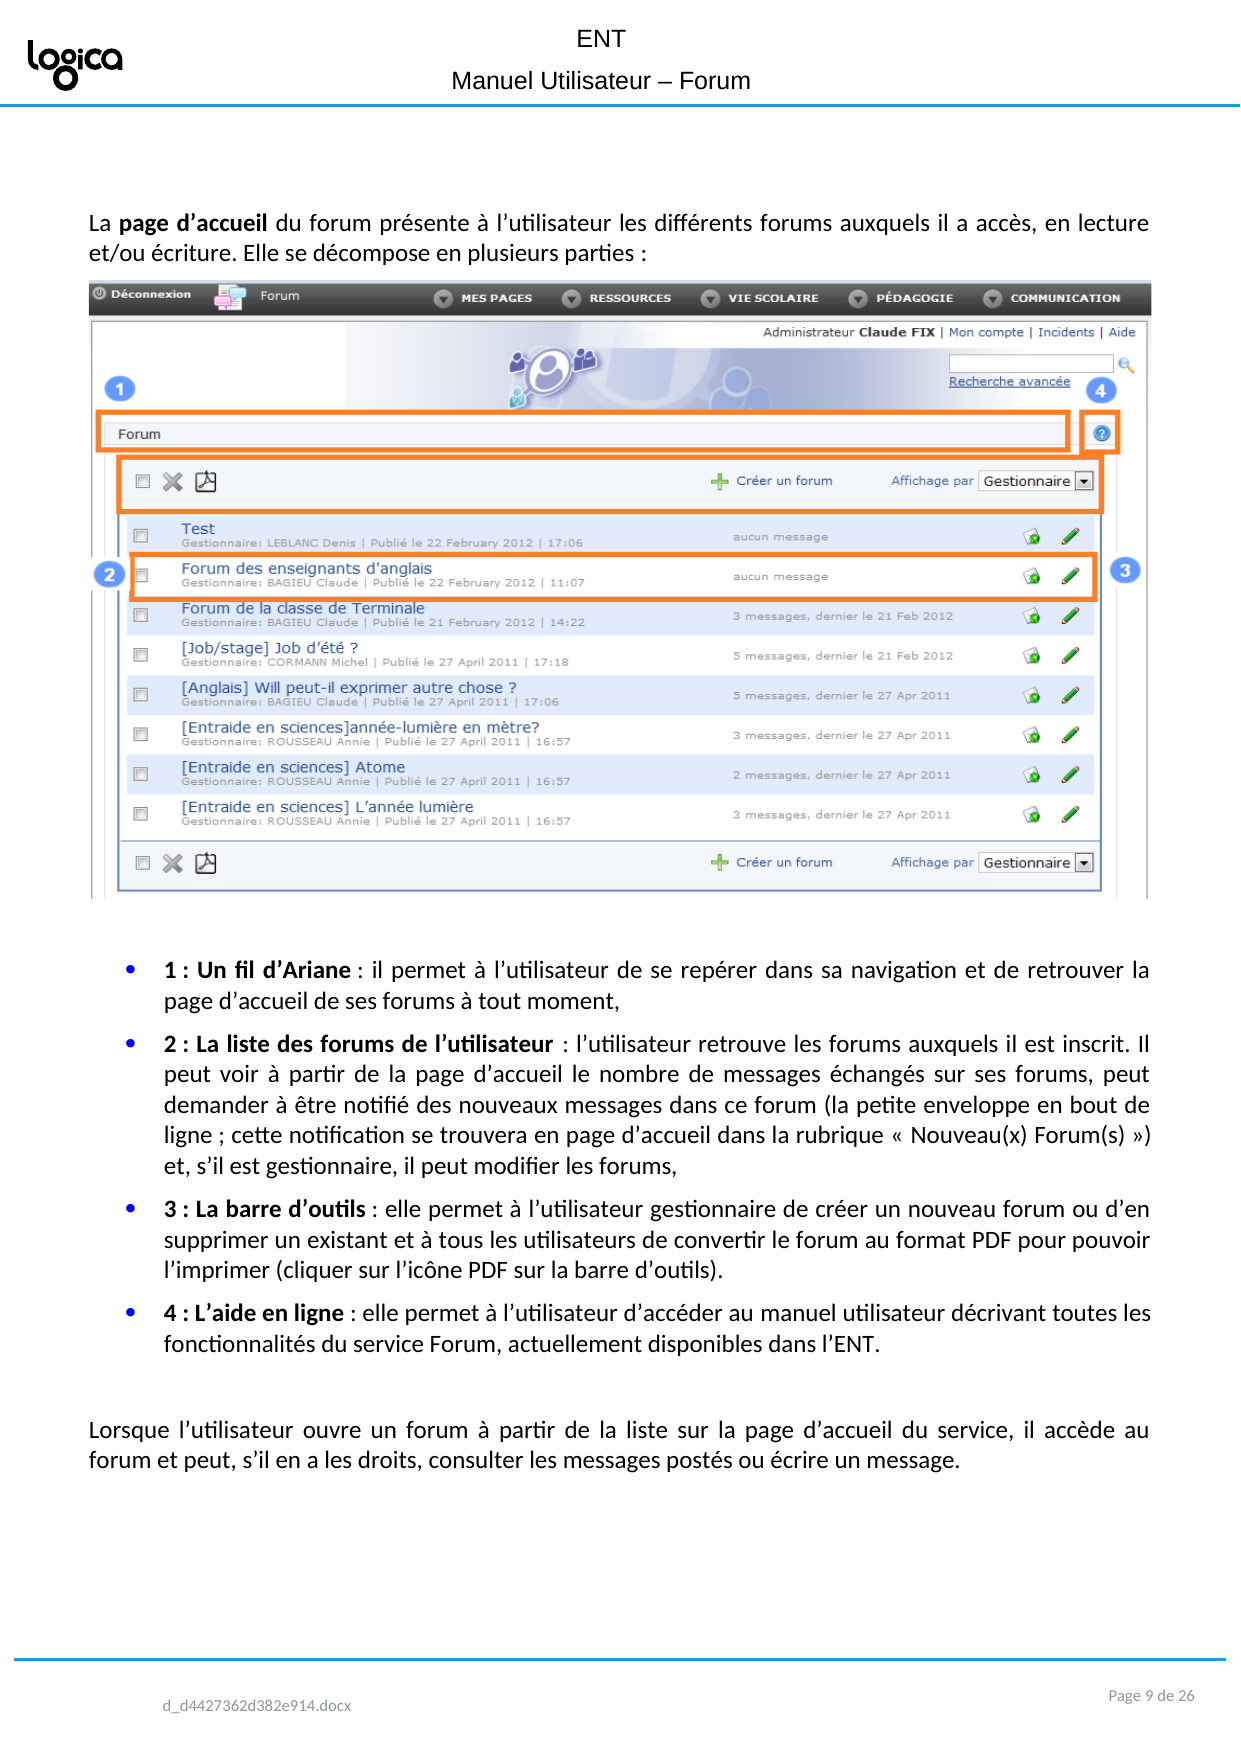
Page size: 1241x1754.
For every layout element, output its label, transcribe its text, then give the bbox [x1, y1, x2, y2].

text 3 : La barre d’outils : elle permet à l’utilisateur gestionnaire de créer un nouveau forum ou d’en supprimer un existant et à tous les utilisateurs de convertir le forum au format PDF pour pouvoir l’imprimer (cliquer sur l’icône PDF sur la barre d’outils). [126, 1193, 1152, 1285]
text 4 : L’aide en ligne : elle permet à l’utilisateur d’accéder au manuel utilisateur décrivant toutes les fonctionnalités du service Forum, actuellement disponibles dans l’ENT. [126, 1297, 1152, 1358]
text La page d’accueil du forum présente à l’utilisateur les différents forums auxquels il a accès, en lecture et/ou écriture. Elle se décompose en plusieurs parties : [89, 207, 1152, 268]
text 1 : Un fil d’Ariane : il permet à l’utilisateur de se repérer dans sa navigation et de retrouver la page d’accueil de ses forums à tout moment, [126, 954, 1152, 1016]
list 2 : La liste des forums de l’utilisateur : l’utilisateur retrouve les forums auxquels il est inscrit. Il peut voir à partir de la page d’accueil le nombre de messages échangés sur ses forums, peut demander à être notifié des nouveaux messages dans ce forum (la petite enveloppe en bout de ligne ; cette notification se trouvera en page d’accueil dans la rubrique « Nouveau(x) Forum(s) ») et, s’il est gestionnaire, il peut modifier les forums, [126, 1028, 1152, 1181]
text Lorsque l’utilisateur ouvre un forum à partir de la liste sur la page d’accueil du service, il accède au forum et peut, s’il en a les droits, consulter les messages postés ou écrire un message. [89, 1414, 1152, 1475]
picture [88, 280, 1152, 899]
